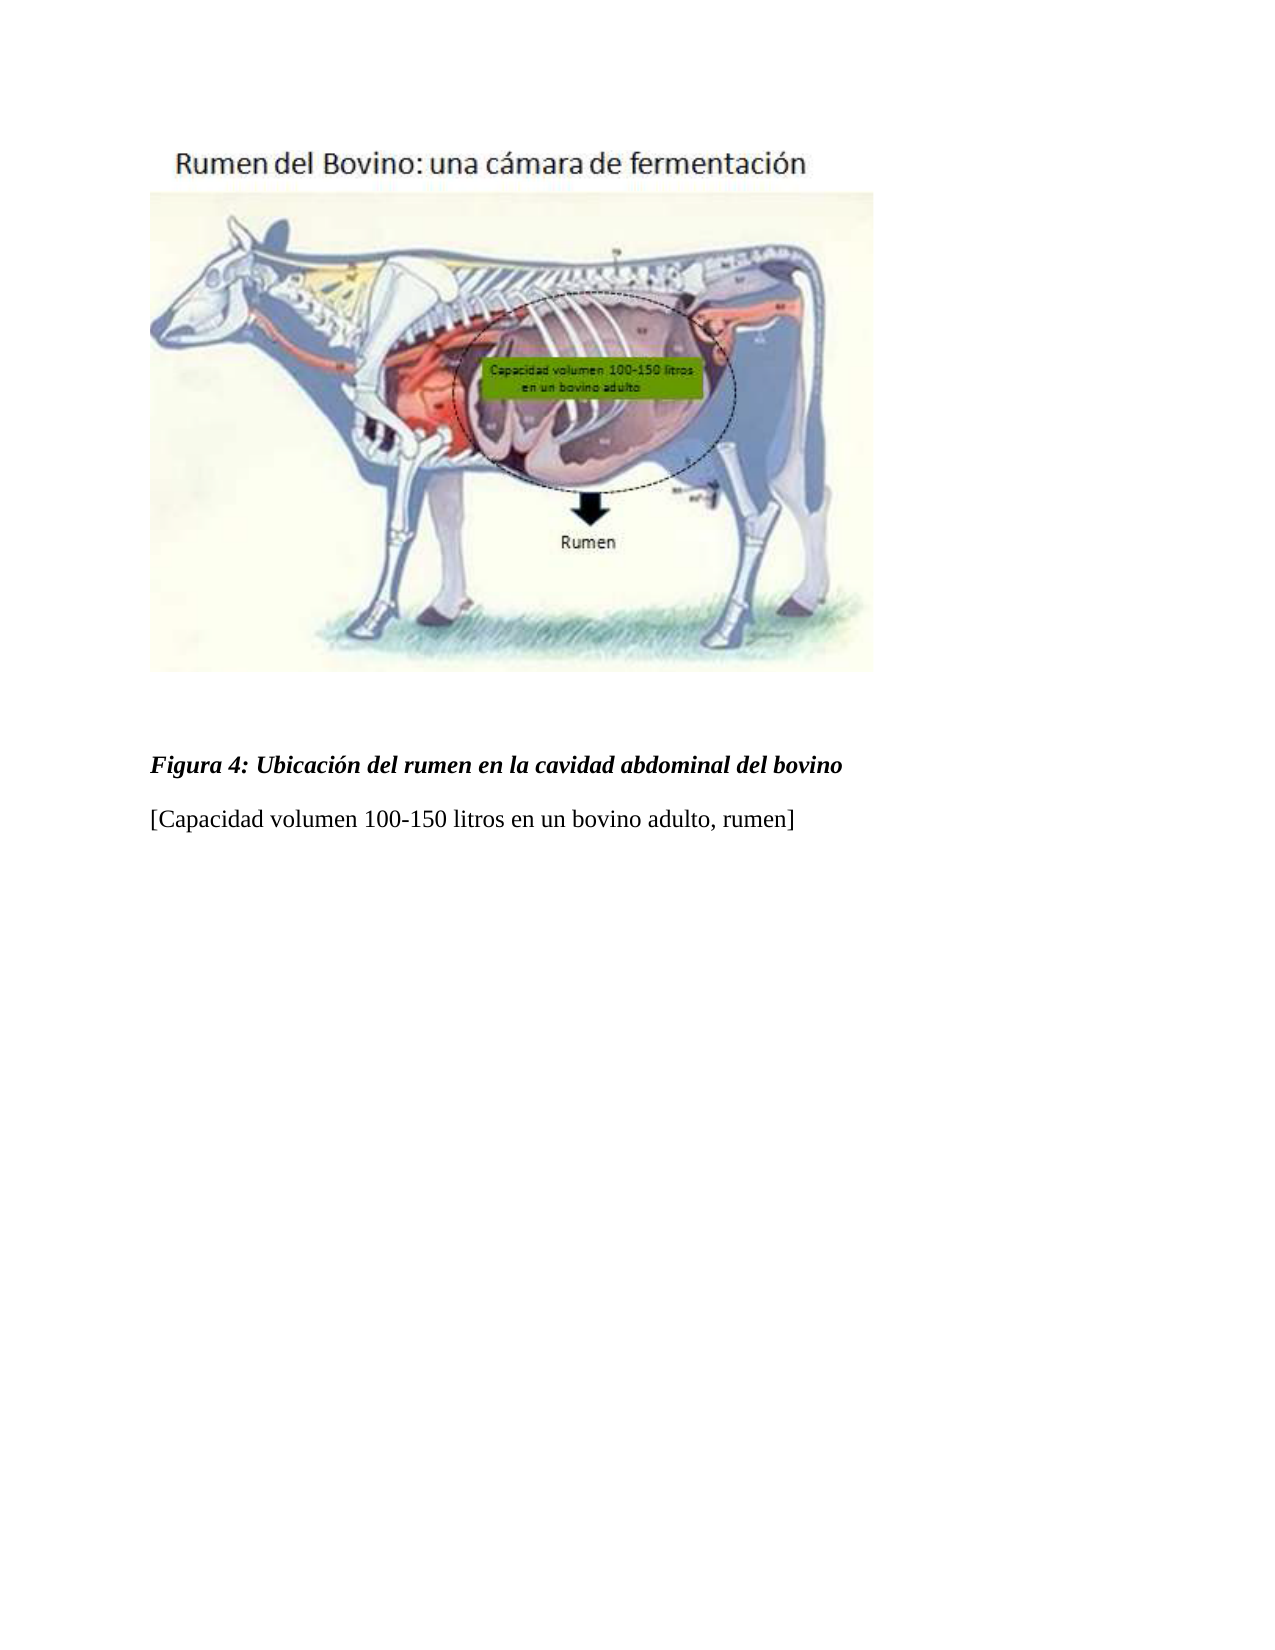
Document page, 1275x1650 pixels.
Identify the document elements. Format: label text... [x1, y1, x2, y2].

text [Capacidad volumen 100-150 litros en un bovino adulto, rumen] [150, 804, 1125, 832]
text Figura 4: Ubicación del rumen en la cavidad abdominal del bovino [150, 750, 1125, 779]
